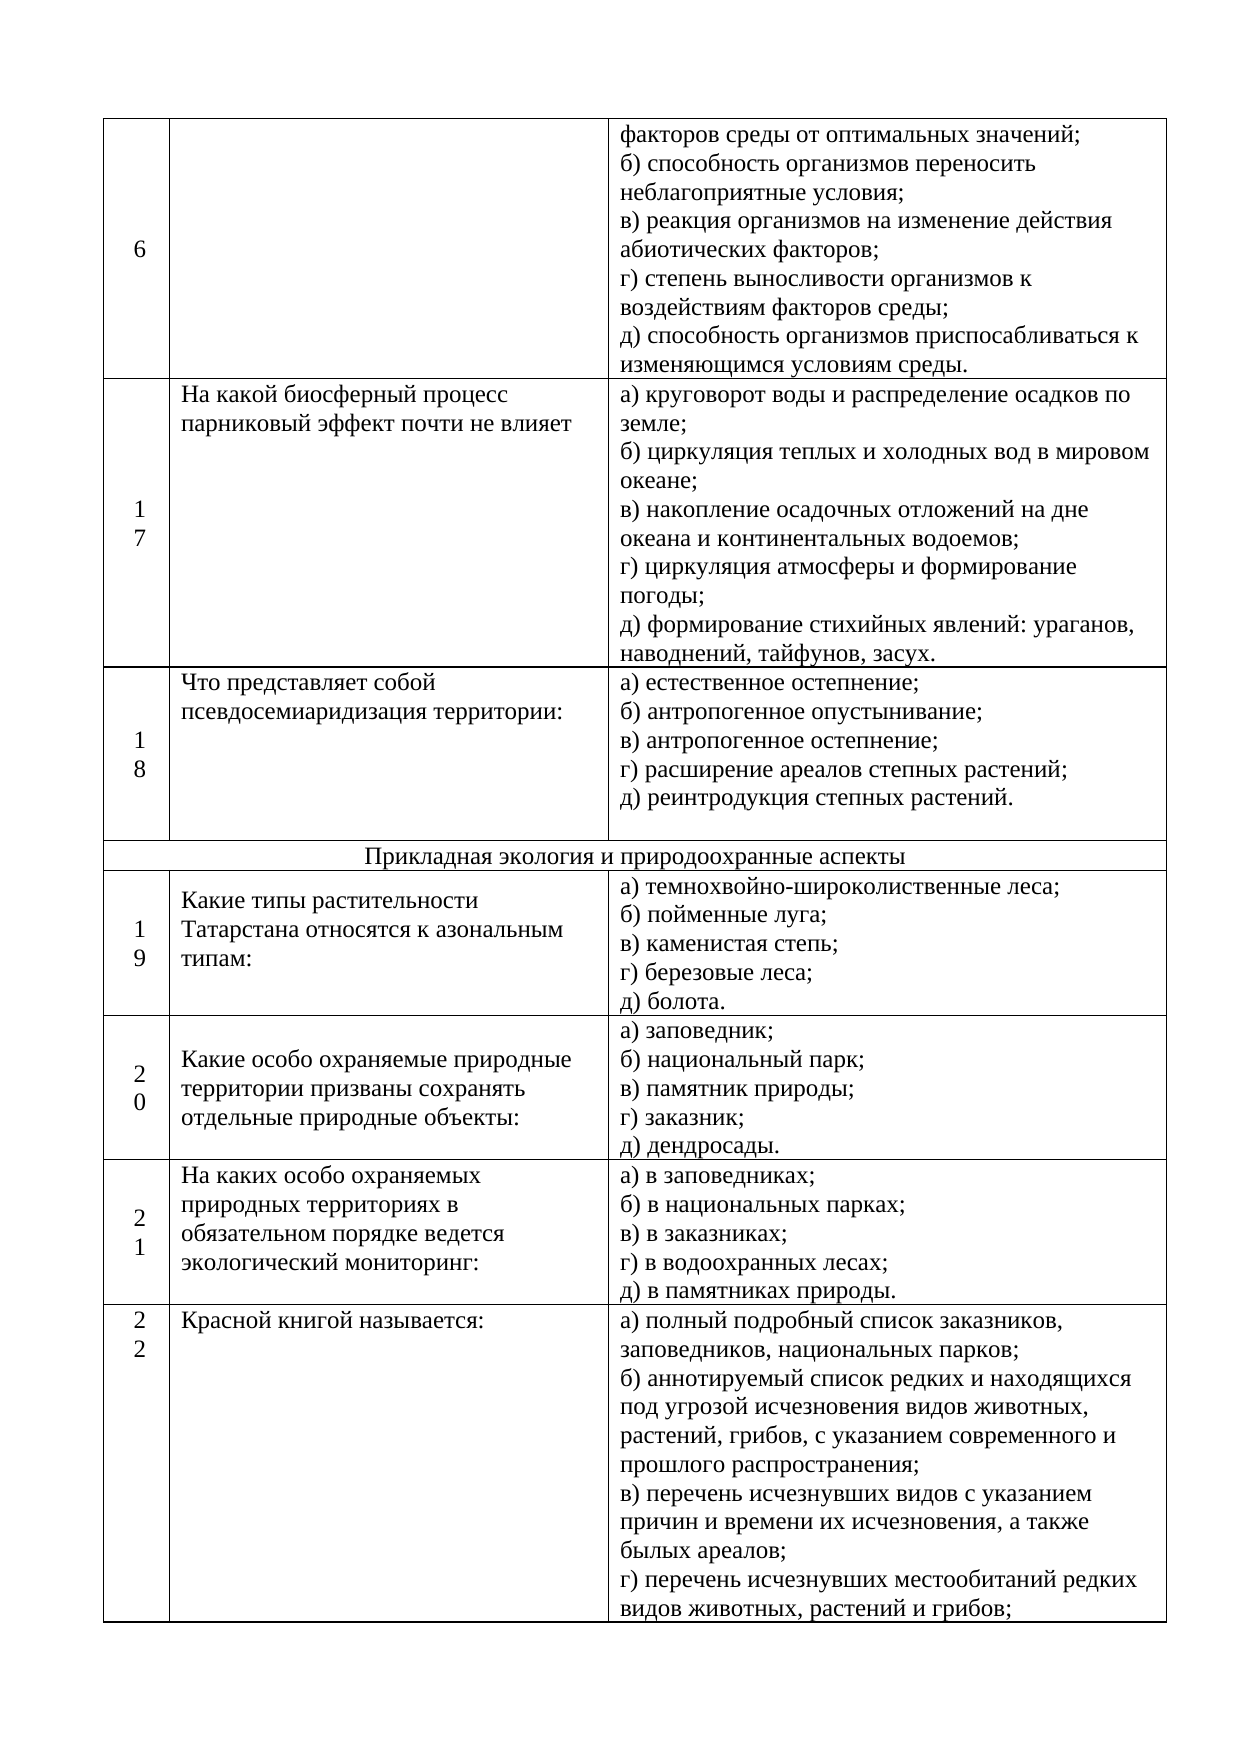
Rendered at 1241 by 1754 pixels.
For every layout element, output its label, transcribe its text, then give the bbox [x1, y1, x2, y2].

table_cell 17 [104, 379, 169, 666]
table_cell 20 [104, 1016, 169, 1159]
table_cell а) естественное остепнение; б) антропогенное опустынивание; в) антропогенное остепнение; г) расширение ареалов степных растений; д) реинтродукция степных растений. [609, 668, 1166, 840]
table_cell а) темнохвойно-широколиственные леса; б) пойменные луга; в) каменистая степь; г) березовые леса; д) болота. [609, 871, 1166, 1014]
table_cell а) заповедник; б) национальный парк; в) памятник природы; г) заказник; д) дендросады. [609, 1016, 1166, 1159]
table_cell 18 [104, 668, 169, 840]
table_cell На каких особо охраняемых природных территориях в обязательном порядке ведется экологический мониторинг: [170, 1160, 608, 1304]
table_cell Какие особо охраняемые природные территории призваны сохранять отдельные природные объекты: [170, 1016, 608, 1159]
table_cell На какой биосферный процесс парниковый эффект почти не влияет [170, 379, 608, 666]
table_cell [170, 1305, 608, 1621]
table_cell Что представляет собой псевдосемиаридизация территории: [170, 668, 608, 840]
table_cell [170, 119, 608, 378]
table_cell 16 [104, 119, 169, 378]
table_cell а) в заповедниках; б) в национальных парках; в) в заказниках; г) в водоохранных лесах; д) в памятниках природы. [609, 1160, 1166, 1304]
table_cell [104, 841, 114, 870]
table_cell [609, 1305, 1166, 1621]
table_cell 22 [104, 1305, 169, 1621]
table_cell 19 [104, 871, 169, 1014]
table_cell 21 [104, 1160, 169, 1304]
table_cell Какие типы растительности Татарстана относятся к азональным типам: [170, 871, 608, 1014]
table_cell а) круговорот воды и распределение осадков по земле; б) циркуляция теплых и холодных вод в мировом океане; в) накопление осадочных отложений на дне океана и континентальных водоемов; г) циркуляция атмосферы и формирование погоды; д) формирование стихийных явлений: ураганов, наводнений, тайфунов, засух. [609, 379, 1166, 666]
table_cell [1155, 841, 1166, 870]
